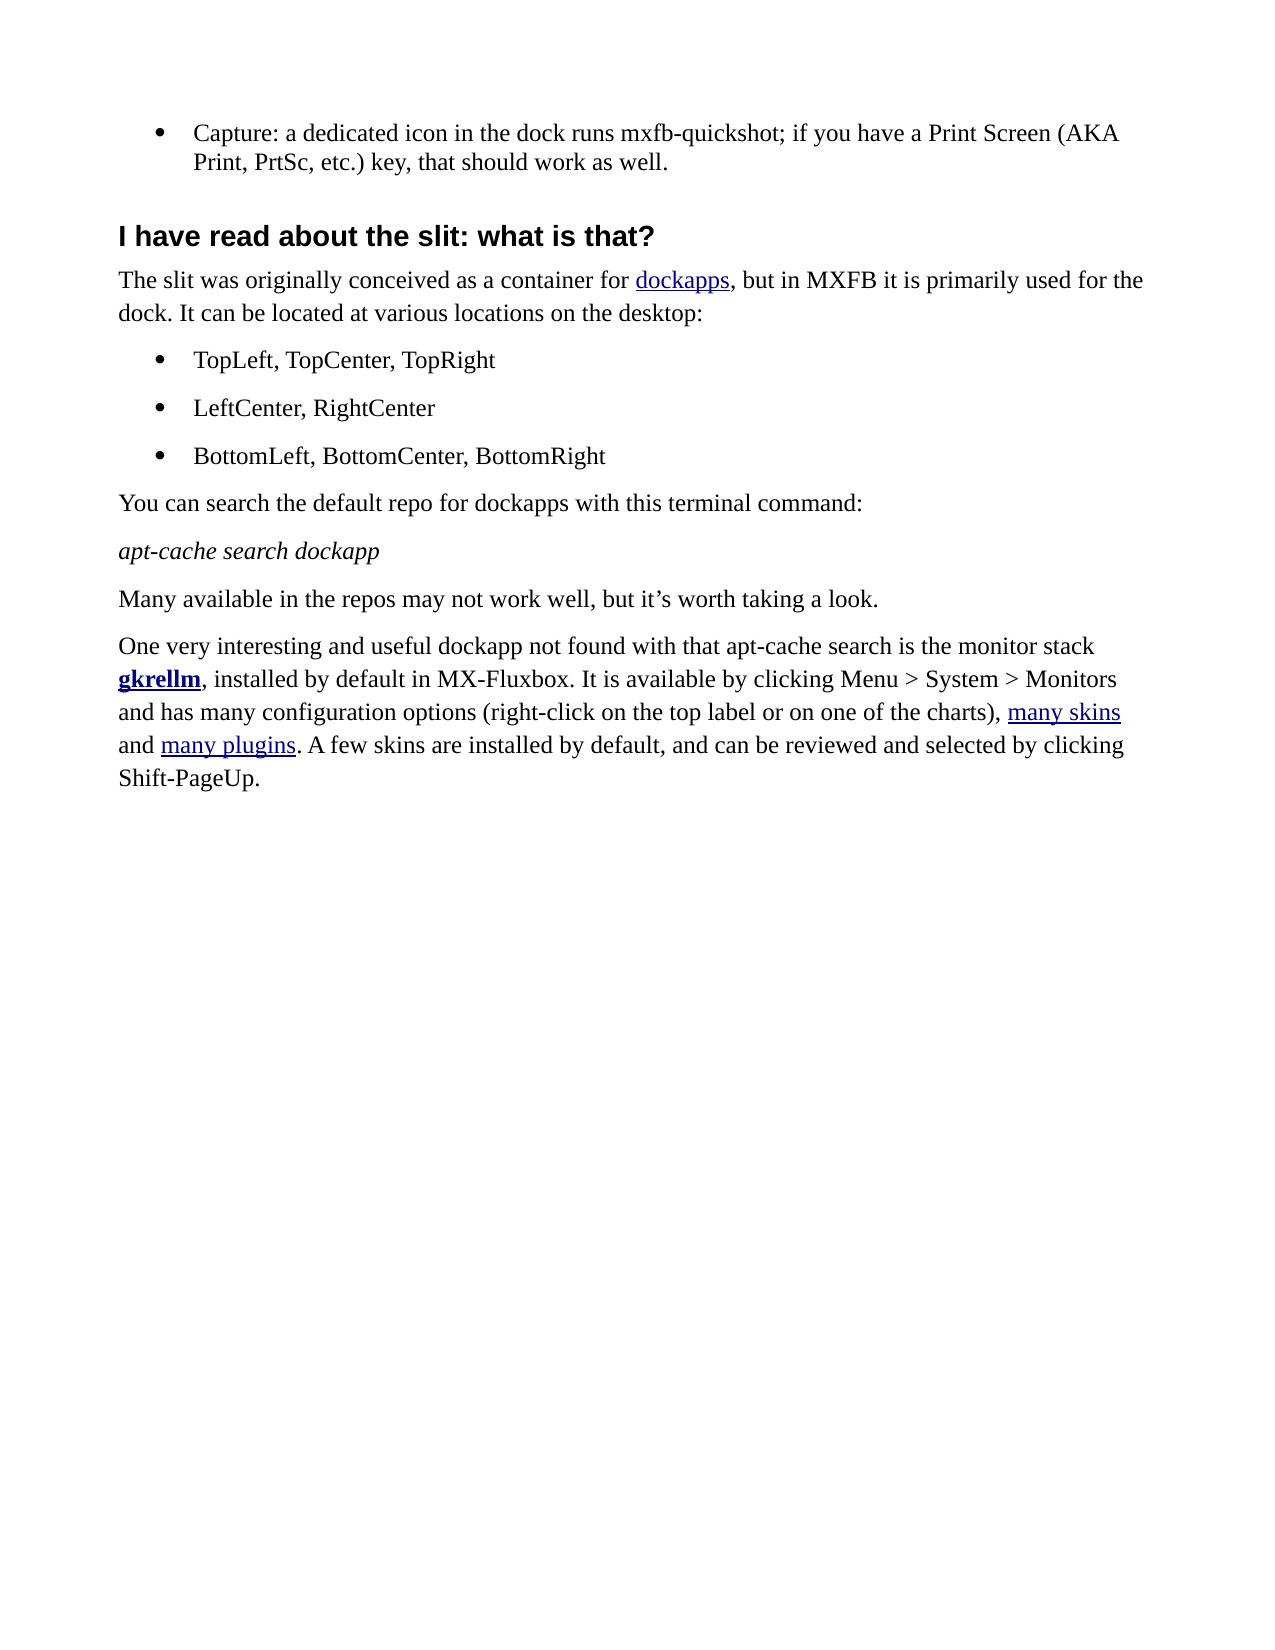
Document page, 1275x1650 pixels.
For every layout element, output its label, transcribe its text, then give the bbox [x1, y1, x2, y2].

text apt-cache search dockapp [118, 536, 1157, 565]
list TopLeft, TopCenter, TopRight [156, 346, 1157, 374]
list BottomLeft, BottomCenter, BottomRight [156, 441, 1157, 469]
list LeftCenter, RightCenter [156, 393, 1157, 422]
text You can search the default repo for dockapps with this terminal command: [118, 488, 1157, 517]
subtitle I have read about the slit: what is that? [118, 219, 1157, 252]
text Many available in the repos may not work well, but it’s worth taking a look. [118, 584, 1157, 612]
list Capture: a dedicated icon in the dock runs mxfb-quickshot; if you have a Print Screen (AKA Print, PrtSc, etc.) key, that should work as well. [156, 118, 1157, 176]
text The slit was originally conceived as a container for dockapps, but in MXFB is primarily used for the dock. It can be located at various locations on the desktop: [118, 265, 1157, 327]
text One very interesting and useful dockapp not found with that apt-cache search is the monitor stack gkrellm, installed by default in MX-Fluxbox. It is available by clicking Menu > System > Monitors and has many configuration options (right-click on the top label or on one of the charts), many skins and many plugins. A few skins are installed by default, and can be reviewed and selected by clicking Shift-PageUp. [118, 631, 1157, 792]
